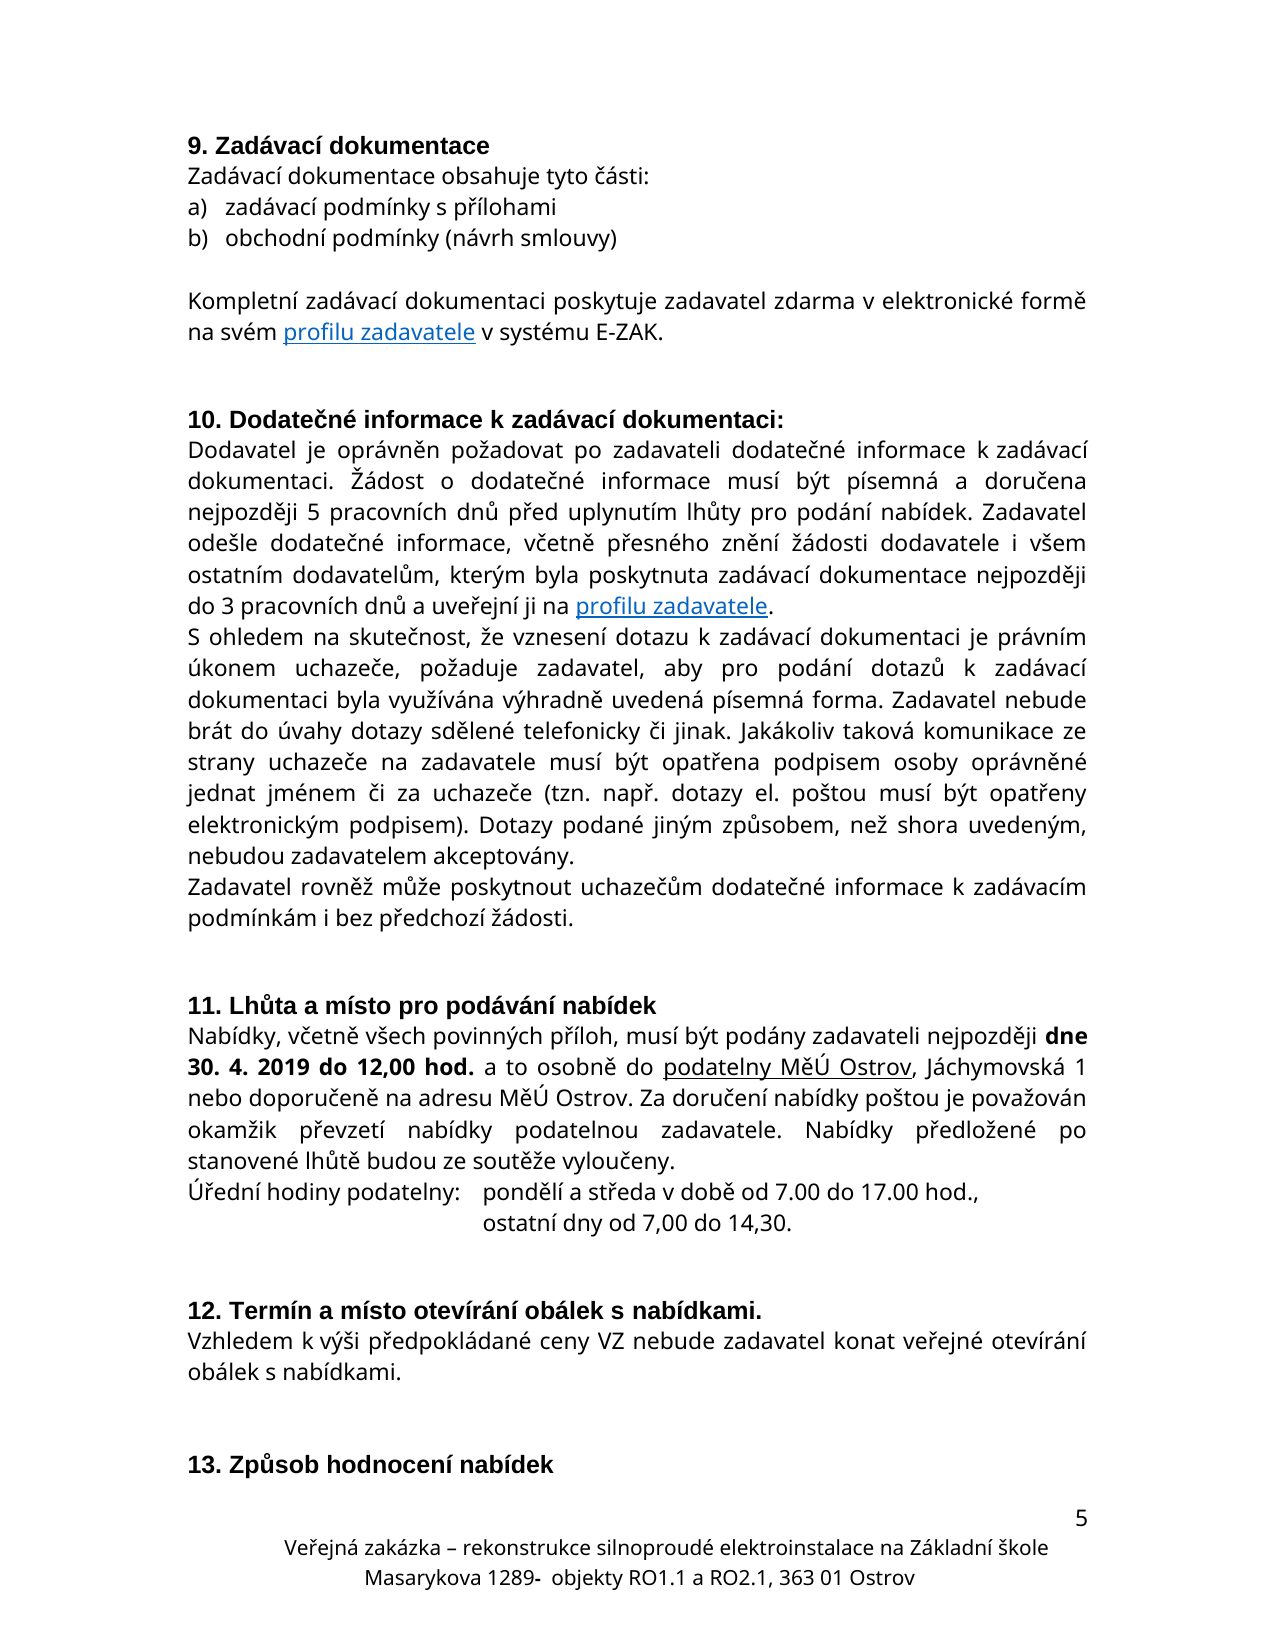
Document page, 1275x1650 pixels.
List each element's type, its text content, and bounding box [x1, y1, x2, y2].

text Vzhledem k výši předpokládané ceny VZ nebude zadavatel konat veřejné otevírání obálek s nabídkami. [187, 1325, 1088, 1387]
text Úřední hodiny podatelny: pondělí a středa v době od 7.00 do 17.00 hod., [187, 1176, 1088, 1207]
text Kompletní zadávací dokumentaci poskytuje zadavatel zdarma v elektronické formě na svém profilu zadavatele v systému E-ZAK. [187, 285, 1088, 347]
text 10. Dodatečné informace k zadávací dokumentaci: [187, 405, 1088, 434]
text ostatní dny od 7,00 do 14,30. [187, 1207, 1088, 1239]
text S ohledem na skutečnost, že vznesení dotazu k zadávací dokumentaci je právním úkonem uchazeče, požaduje zadavatel, aby pro podání dotazů k zadávací dokumentaci byla využívána výhradně uvedená písemná forma. Zadavatel nebude brát do úvahy dotazy sdělené telefonicky či jinak. Jakákoliv taková komunikace ze strany uchazeče na zadavatele musí být opatřena podpisem osoby oprávněné jednat jménem či za uchazeče (tzn. např. dotazy el. poštou musí být opatřeny elektronickým podpisem). Dotazy podané jiným způsobem, než shora uvedeným, nebudou zadavatelem akceptovány. [187, 621, 1088, 871]
text 12. Termín a místo otevírání obálek s nabídkami. [187, 1296, 1088, 1325]
list zadávací podmínky s přílohami [187, 191, 1088, 222]
text 13. Způsob hodnocení nabídek [187, 1450, 1088, 1479]
text Dodavatel je oprávněn požadovat po zadavateli dodatečné informace k zadávací dokumentaci. Žádost o dodatečné informace musí být písemná a doručena nejpozději 5 pracovních dnů před uplynutím lhůty pro podání nabídek. Zadavatel odešle dodatečné informace, včetně přesného znění žádosti dodavatele i všem ostatním dodavatelům, kterým byla poskytnuta zadávací dokumentace nejpozději do 3 pracovních dnů a uveřejní ji na profilu zadavatele. [187, 434, 1088, 621]
text 9. Zadávací dokumentace [187, 131, 1088, 160]
text Zadavatel rovněž může poskytnout uchazečům dodatečné informace k zadávacím podmínkám i bez předchozí žádosti. [187, 871, 1088, 934]
text Nabídky, včetně všech povinných příloh, musí být podány zadavateli nejpozději dne 30. 4. 2019 do 12,00 hod. a to osobně do podatelny MěÚ Ostrov, Jáchymovská 1 nebo doporučeně na adresu MěÚ Ostrov. Za doručení nabídky poštou je považován okamžik převzetí nabídky podatelnou zadavatele. Nabídky předložené po stanovené lhůtě budou ze soutěže vyloučeny. [187, 1020, 1088, 1176]
list obchodní podmínky (návrh smlouvy) [187, 222, 1088, 254]
text 11. Lhůta a místo pro podávání nabídek [187, 991, 1088, 1020]
text Zadávací dokumentace obsahuje tyto části: [187, 160, 1088, 191]
